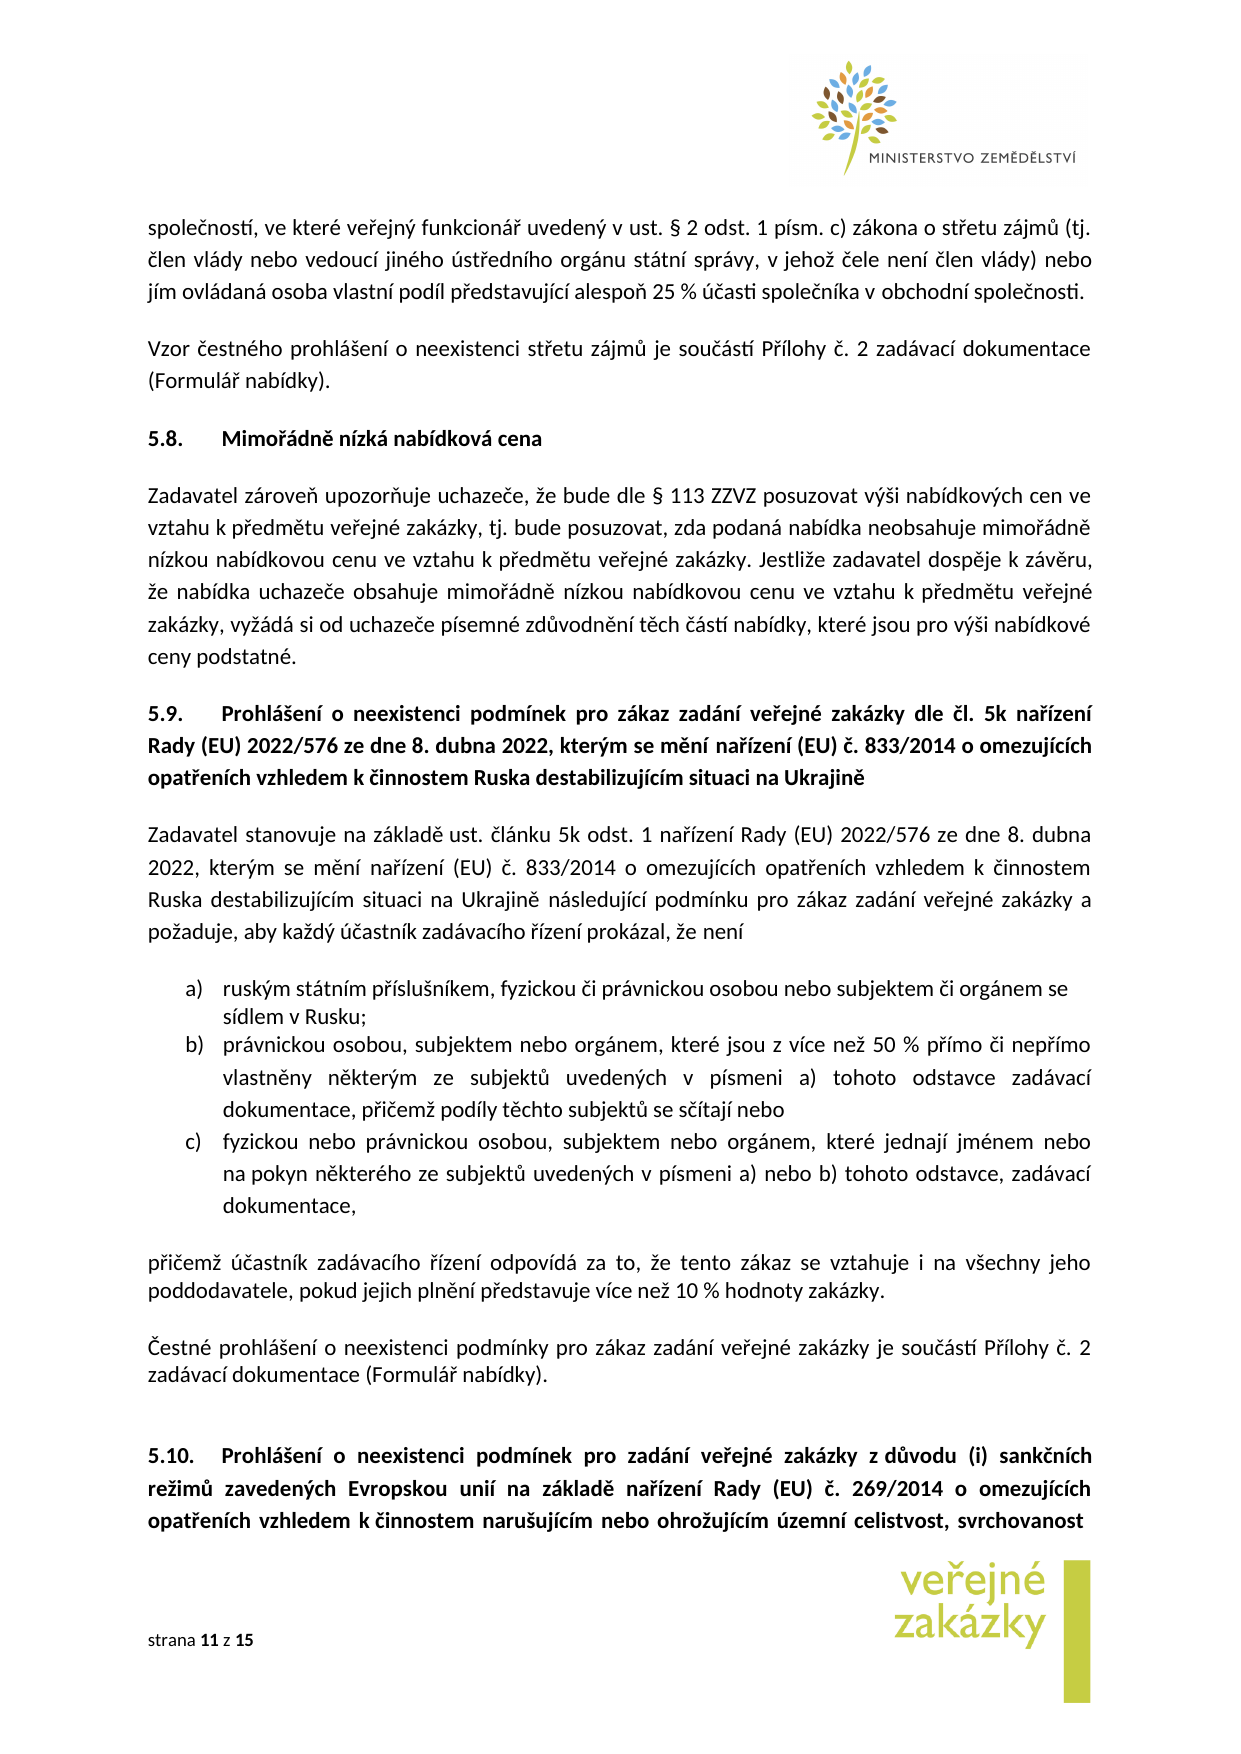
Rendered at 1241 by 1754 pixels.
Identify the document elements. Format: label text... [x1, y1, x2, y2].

subtitle Mimořádně nízká nabídková cena [148, 424, 1093, 452]
text Vzor čestného prohlášení o neexistenci střetu zájmů je součástí Přílohy č. 2 zadávací dokumentace (Formulář nabídky). [148, 334, 1093, 394]
text Zadavatel zároveň upozorňuje uchazeče, že bude dle § 113 ZZVZ posuzovat výši nabídkových cen ve vztahu k předmětu veřejné zakázky, tj. bude posuzovat, zda podaná nabídka neobsahuje mimořádně nízkou nabídkovou cenu ve vztahu k předmětu veřejné zakázky. Jestliže zadavatel dospěje k závěru, že nabídka uchazeče obsahuje mimořádně nízkou nabídkovou cenu ve vztahu k předmětu veřejné zakázky, vyžádá si od uchazeče písemné zdůvodnění těch částí nabídky, které jsou pro výši nabídkové ceny podstatné. [148, 481, 1093, 670]
subtitle Prohlášení o neexistenci podmínek pro zákaz zadání veřejné zakázky dle čl. 5k nařízení Rady (EU) 2022/576 ze dne 8. dubna 2022, kterým se mění nařízení (EU) č. 833/2014 o omezujících opatřeních vzhledem k činnostem Ruska destabilizujícím situaci na Ukrajině [148, 699, 1093, 791]
text Zadavatel stanovuje na základě ust. článku 5k odst. 1 nařízení Rady (EU) 2022/576 ze dne 8. dubna 2022, kterým se mění nařízení (EU) č. 833/2014 o omezujících opatřeních vzhledem k činnostem Ruska destabilizujícím situaci na Ukrajině následující podmínku pro zákaz zadání veřejné zakázky a požaduje, aby každý účastník zadávacího řízení prokázal, že není [148, 821, 1093, 945]
list právnickou osobou, subjektem nebo orgánem, které jsou z více než 50 % přímo či nepřímo vlastněny některým ze subjektů uvedených v písmeni a) tohoto odstavce zadávací dokumentace, přičemž podíly těchto subjektů se sčítají nebo [185, 1030, 1093, 1123]
picture [787, 54, 1088, 186]
list ruským státním příslušníkem, fyzickou či právnickou osobou nebo subjektem či orgánem se sídlem v Rusku; [185, 974, 1093, 1030]
text Čestné prohlášení o neexistenci podmínky pro zákaz zadání veřejné zakázky je součástí Přílohy č. 2 zadávací dokumentace (Formulář nabídky). [148, 1333, 1093, 1389]
text přičemž účastník zadávacího řízení odpovídá za to, že tento zákaz se vztahuje i na všechny jeho poddodavatele, pokud jejich plnění představuje více než 10 % hodnoty zakázky. [148, 1248, 1093, 1304]
picture [893, 1560, 1091, 1703]
list fyzickou nebo právnickou osobou, subjektem nebo orgánem, které jednají jménem nebo na pokyn některého ze subjektů uvedených v písmeni a) nebo b) tohoto odstavce, zadávací dokumentace, [185, 1127, 1093, 1219]
